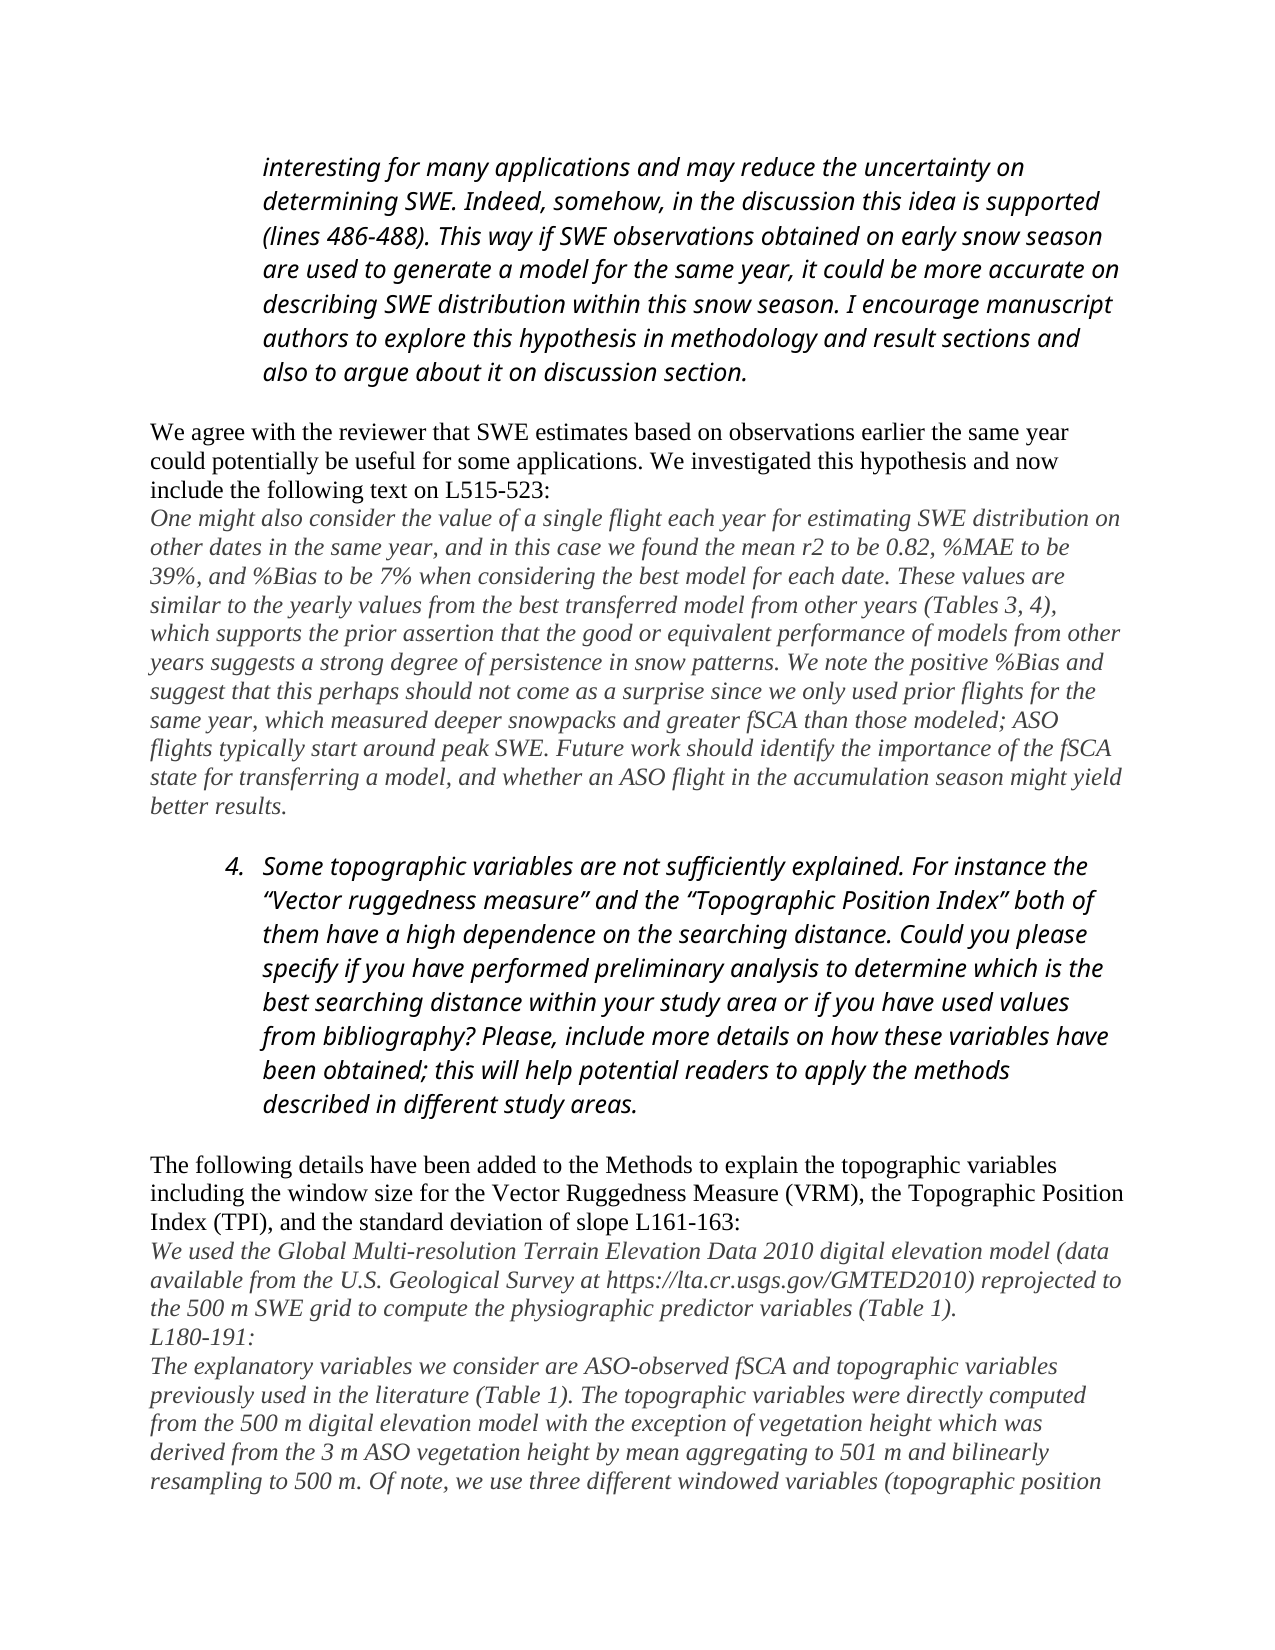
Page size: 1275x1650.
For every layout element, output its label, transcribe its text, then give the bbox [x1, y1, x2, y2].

text L180-191: [150, 1322, 1125, 1351]
text One might also consider the value of a single flight each year for estimating SWE distribution on other dates in the same year, and in this case we found the mean r2 to be 0.82, %MAE to be 39%, and %Bias to be 7% when considering the best model for each date. These values are similar to the yearly values from the best transferred model from other years (Tables 3, 4), which supports the prior assertion that the good or equivalent performance of models from other years suggests a strong degree of persistence in snow patterns. We note the positive %Bias and suggest that this perhaps should not come as a surprise since we only used prior flights for the same year, which measured deeper snowpacks and greater fSCA than those modeled; ASO flights typically start around peak SWE. Future work should identify the importance of the fSCA state for transferring a model, and whether an ASO flight in the accumulation season might yield better results. [150, 503, 1125, 820]
text The following details have been added to the Methods to explain the topographic variables including the window size for the Vector Ruggedness Measure (VRM), the Topographic Position Index (TPI), and the standard deviation of slope L161-163: [150, 1150, 1125, 1236]
text We used the Global Multi-resolution Terrain Elevation Data 2010 digital elevation model (data available from the U.S. Geological Survey at https://lta.cr.usgs.gov/GMTED2010) reprojected to the 500 m SWE grid to compute the physiographic predictor variables (Table 1). [150, 1236, 1125, 1322]
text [150, 1351, 1125, 1495]
text We agree with the reviewer that SWE estimates based on observations earlier the same year could potentially be useful for some applications. We investigated this hypothesis and now include the following text on L515-523: [150, 417, 1125, 503]
list Some topographic variables are not sufficiently explained. For instance the “Vector ruggedness measure” and the “Topographic Position Index” both of them have a high dependence on the searching distance. Could you please specify if you have performed preliminary analysis to determine which is the best searching distance within your study area or if you have used values from bibliography? Please, include more details on how these variables have been obtained; this will help potential readers to apply the methods described in different study areas. [225, 848, 1125, 1121]
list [225, 150, 1125, 388]
